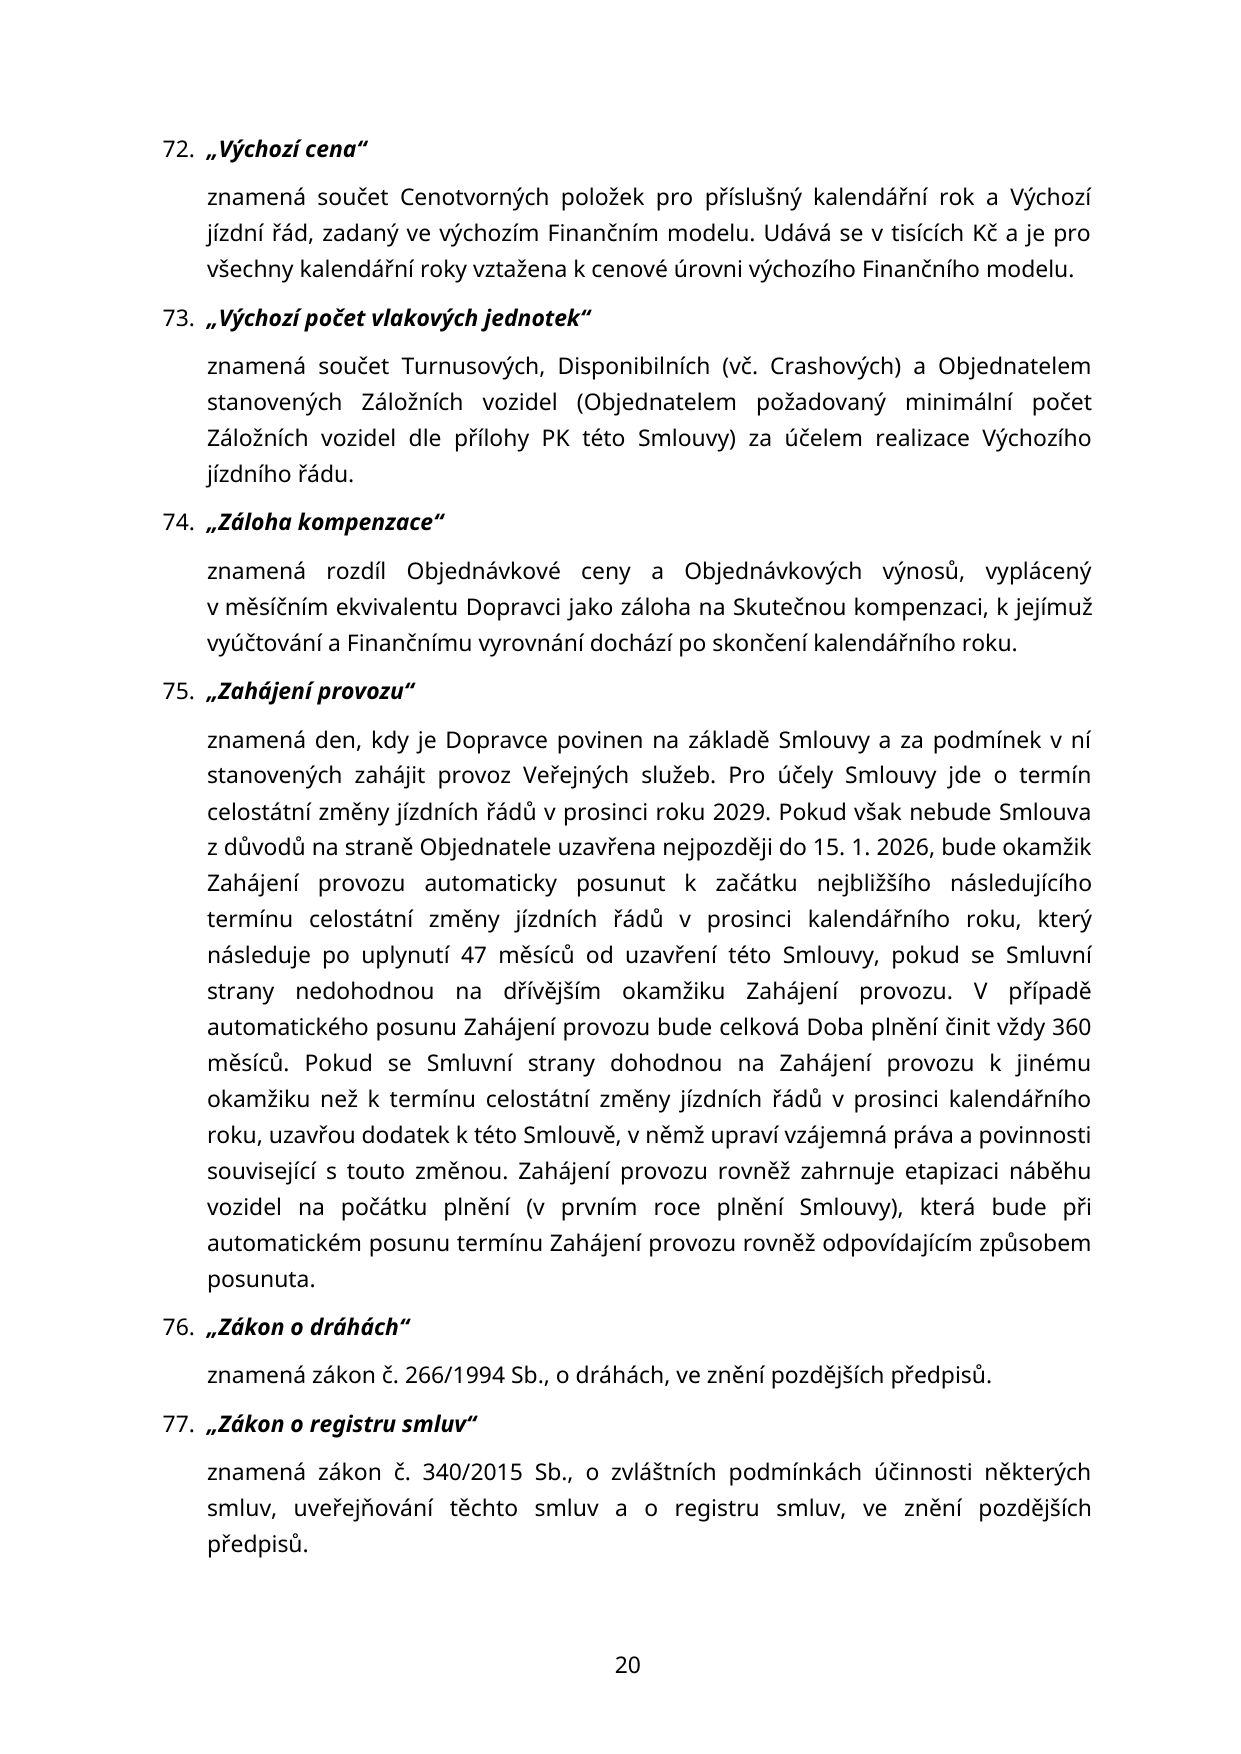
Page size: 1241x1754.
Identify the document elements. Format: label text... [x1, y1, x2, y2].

list „Výchozí cena“ [162, 133, 1093, 164]
text znamená součet Turnusových, Disponibilních (vč. Crashových) a Objednatelem stanovených Záložních vozidel (Objednatelem požadovaný minimální počet Záložních vozidel dle přílohy PK této Smlouvy) za účelem realizace Výchozího jízdního řádu. [207, 350, 1093, 489]
text znamená zákon č. 266/1994 Sb., o dráhách, ve znění pozdějších předpisů. [207, 1359, 1093, 1391]
list „Zahájení provozu“ [162, 675, 1093, 706]
text znamená rozdíl Objednávkové ceny a Objednávkových výnosů, vyplácený v měsíčním ekvivalentu Dopravci jako záloha na Skutečnou kompenzaci, k jejímuž vyúčtování a Finančnímu vyrovnání dochází po skončení kalendářního roku. [207, 555, 1093, 658]
list „Zákon o dráhách“ [162, 1311, 1093, 1342]
text znamená den, kdy je Dopravce povinen na základě Smlouvy a za podmínek v ní stanovených zahájit provoz Veřejných služeb. Pro účely Smlouvy jde o termín celostátní změny jízdních řádů v prosinci roku 2029. Pokud však nebude Smlouva z důvodů na straně Objednatele uzavřena nejpozději do 15. 1. 2026, bude okamžik Zahájení provozu automaticky posunut k začátku nejbližšího následujícího termínu celostátní změny jízdních řádů v prosinci kalendářního roku, který následuje po uplynutí 47 měsíců od uzavření této Smlouvy, pokud se Smluvní strany nedohodnou na dřívějším okamžiku Zahájení provozu. V případě automatického posunu Zahájení provozu bude celková Doba plnění činit vždy 360 měsíců. Pokud se Smluvní strany dohodnou na Zahájení provozu k jinému okamžiku než k termínu celostátní změny jízdních řádů v prosinci kalendářního roku, uzavřou dodatek k této Smlouvě, v němž upraví vzájemná práva a povinnosti související s touto změnou. Zahájení provozu rovněž zahrnuje etapizaci náběhu vozidel na počátku plnění (v prvním roce plnění Smlouvy), která bude při automatickém posunu termínu Zahájení provozu rovněž odpovídajícím způsobem posunuta. [207, 723, 1093, 1294]
list „Výchozí počet vlakových jednotek“ [162, 302, 1093, 333]
list „Záloha kompenzace“ [162, 506, 1093, 538]
text znamená součet Cenotvorných položek pro příslušný kalendářní rok a Výchozí jízdní řád, zadaný ve výchozím Finančním modelu. Udává se v tisících Kč a je pro všechny kalendářní roky vztažena k cenové úrovni výchozího Finančního modelu. [207, 181, 1093, 284]
text znamená zákon č. 340/2015 Sb., o zvláštních podmínkách účinnosti některých smluv, uveřejňování těchto smluv a o registru smluv, ve znění pozdějších předpisů. [207, 1456, 1093, 1559]
list „Zákon o registru smluv“ [162, 1408, 1093, 1439]
